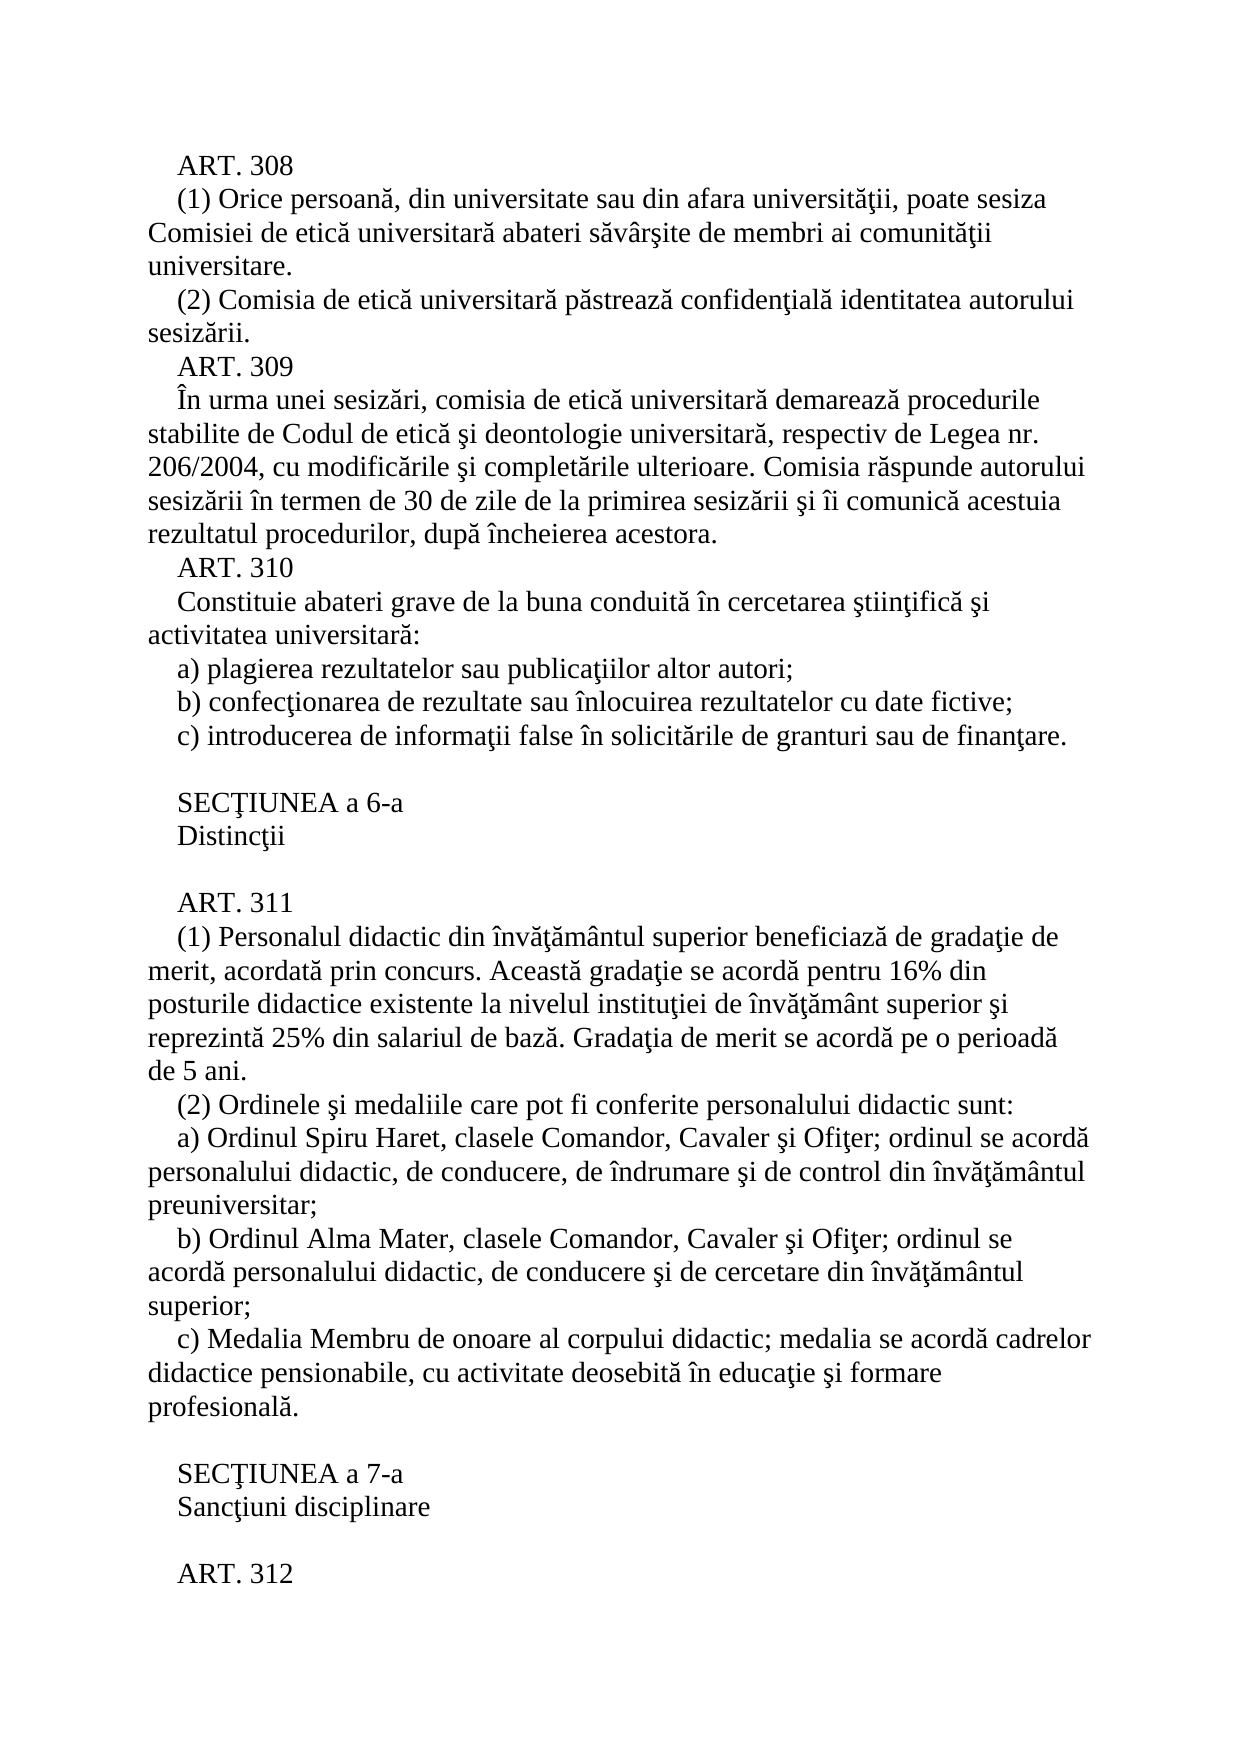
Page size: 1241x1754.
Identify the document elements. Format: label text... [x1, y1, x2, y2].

text ART. 308 [148, 148, 1093, 181]
text b) confecţionarea de rezultate sau înlocuirea rezultatelor cu date fictive; [148, 684, 1093, 718]
text Distincţii [148, 818, 1093, 852]
text c) introducerea de informaţii false în solicitările de granturi sau de finanţare. [148, 718, 1093, 751]
text SECŢIUNEA a 6-a [148, 785, 1093, 818]
text b) Ordinul Alma Mater, clasele Comandor, Cavaler şi Ofiţer; ordinul se acordă personalului didactic, de conducere şi de cercetare din învăţământul superior; [148, 1221, 1093, 1322]
text ART. 310 [148, 550, 1093, 584]
text (1) Orice persoană, din universitate sau din afara universităţii, poate sesiza Comisiei de etică universitară abateri săvârşite de membri ai comunităţii universitare. [148, 181, 1093, 282]
text a) plagierea rezultatelor sau publicaţiilor altor autori; [148, 651, 1093, 684]
text (2) Comisia de etică universitară păstrează confidenţială identitatea autorului sesizării. [148, 282, 1093, 349]
text c) Medalia Membru de onoare al corpului didactic; medalia se acordă cadrelor didactice pensionabile, cu activitate deosebită în educaţie şi formare profesională. [148, 1322, 1093, 1422]
text În urma unei sesizări, comisia de etică universitară demarează procedurile stabilite de Codul de etică şi deontologie universitară, respectiv de Legea nr. 206/2004, cu modificările şi completările ulterioare. Comisia răspunde autorului sesizării în termen de 30 de zile de la primirea sesizării şi îi comunică acestuia rezultatul procedurilor, după încheierea acestora. [148, 382, 1093, 550]
text SECŢIUNEA a 7-a [148, 1456, 1093, 1489]
text ART. 309 [148, 349, 1093, 382]
text ART. 311 [148, 886, 1093, 919]
text a) Ordinul Spiru Haret, clasele Comandor, Cavaler şi Ofiţer; ordinul se acordă personalului didactic, de conducere, de îndrumare şi de control din învăţământul preuniversitar; [148, 1120, 1093, 1221]
text Constituie abateri grave de la buna conduită în cercetarea ştiinţifică şi activitatea universitară: [148, 584, 1093, 651]
text (1) Personalul didactic din învăţământul superior beneficiază de gradaţie de merit, acordată prin concurs. Această gradaţie se acordă pentru 16% din posturile didactice existente la nivelul instituţiei de învăţământ superior şi reprezintă 25% din salariul de bază. Gradaţia de merit se acordă pe o perioadă de 5 ani. [148, 919, 1093, 1087]
text Sancţiuni disciplinare [148, 1489, 1093, 1523]
text (2) Ordinele şi medaliile care pot fi conferite personalului didactic sunt: [148, 1087, 1093, 1120]
text ART. 312 [148, 1556, 1093, 1590]
